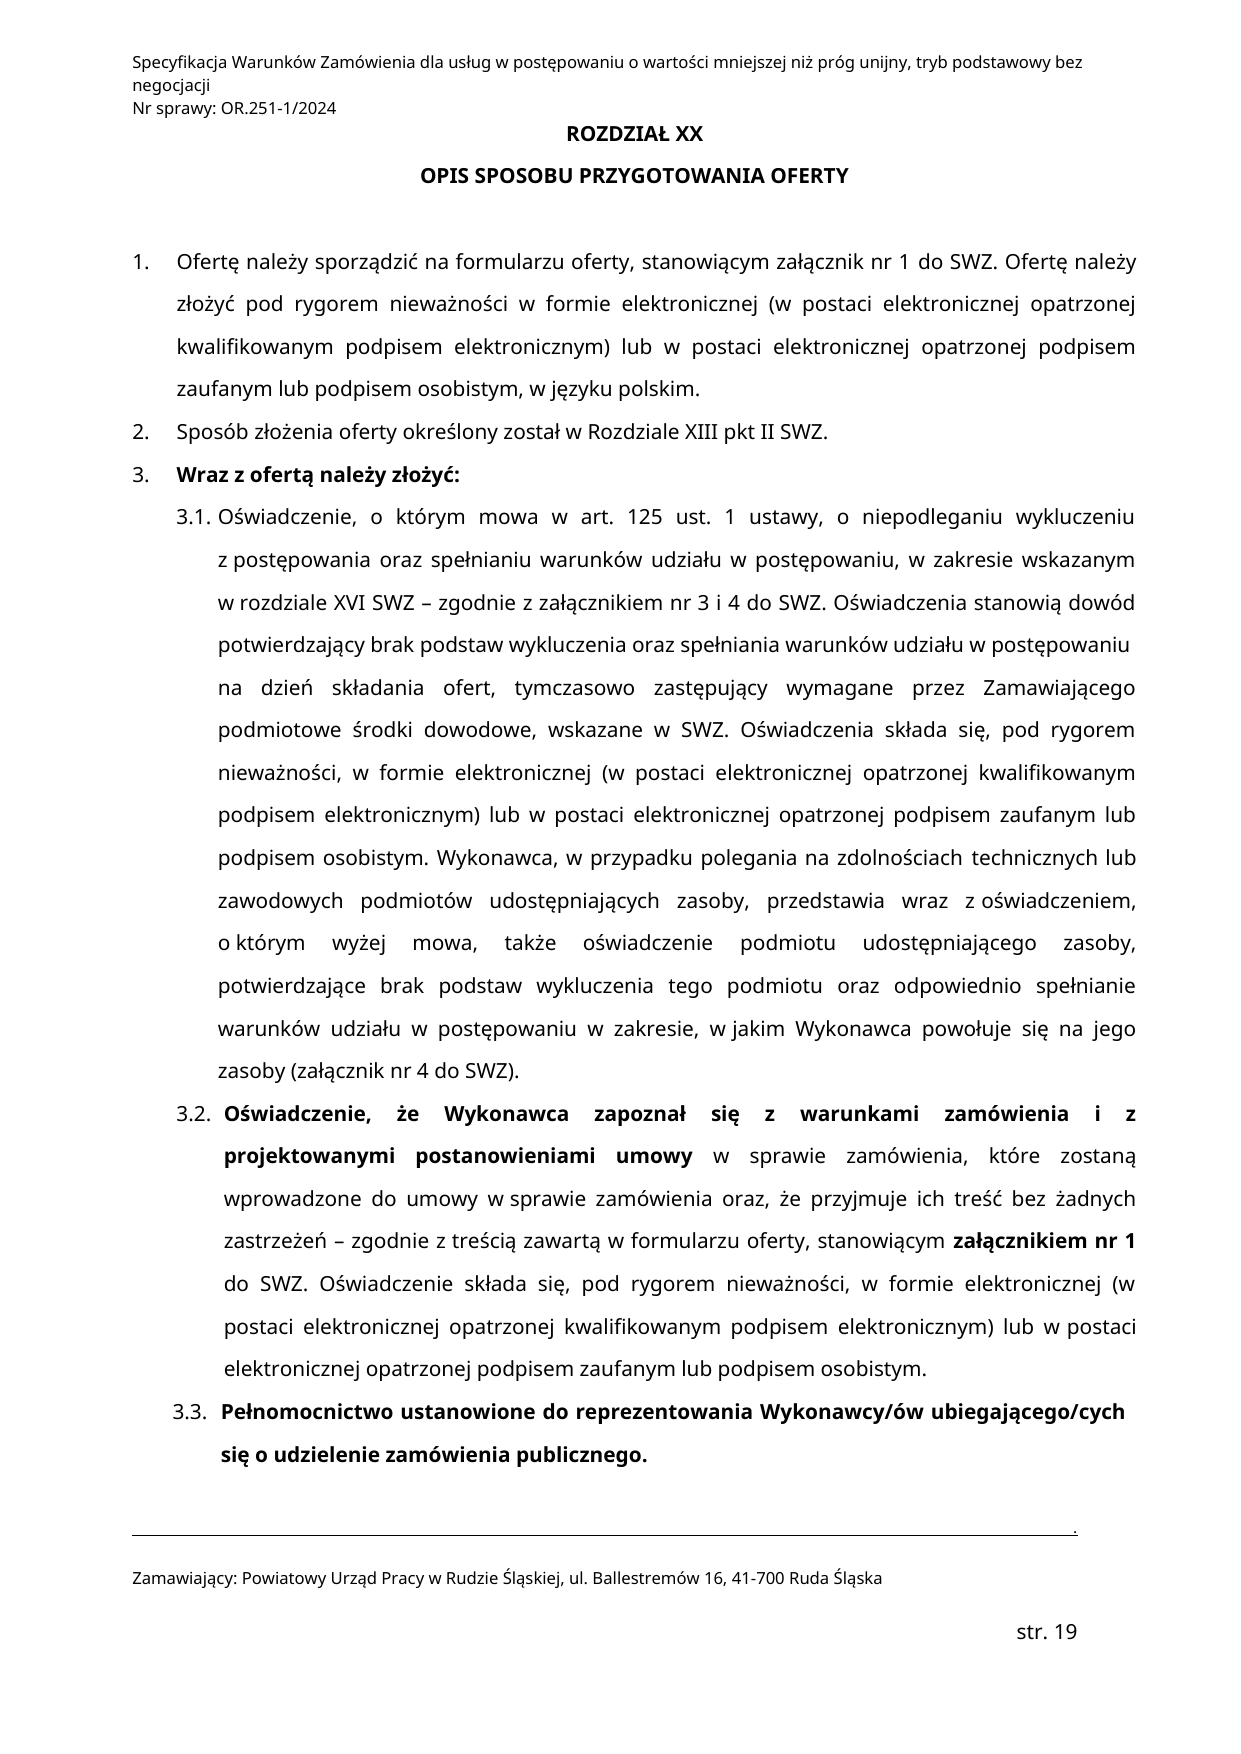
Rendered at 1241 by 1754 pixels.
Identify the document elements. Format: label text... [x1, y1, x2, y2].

list Wraz z ofertą należy złożyć: [132, 460, 1137, 488]
list Pełnomocnictwo ustanowione do reprezentowania Wykonawcy/ów ubiegającego/cych się o udzielenie zamówienia publicznego. [172, 1397, 1134, 1468]
list Sposób złożenia oferty określony został w Rozdziale XIII pkt II SWZ. [132, 417, 1137, 446]
list Oświadczenie, że Wykonawca zapoznał się z warunkami zamówienia i z projektowanymi postanowieniami umowy w sprawie zamówienia, które zostaną wprowadzone do umowy w sprawie zamówienia oraz, że przyjmuje ich treść bez żadnych zastrzeżeń – zgodnie z treścią zawartą w formularzu oferty, stanowiącym załącznikiem nr 1 do SWZ. Oświadczenie składa się, pod rygorem nieważności, w formie elektronicznej (w postaci elektronicznej opatrzonej kwalifikowanym podpisem elektronicznym) lub w postaci elektronicznej opatrzonej podpisem zaufanym lub podpisem osobistym. [176, 1099, 1137, 1383]
list Ofertę należy sporządzić na formularzu oferty, stanowiącym załącznik nr 1 do SWZ. Ofertę należy złożyć pod rygorem nieważności w formie elektronicznej (w postaci elektronicznej opatrzonej kwalifikowanym podpisem elektronicznym) lub w postaci elektronicznej opatrzonej podpisem zaufanym lub podpisem osobistym, w języku polskim. [132, 247, 1137, 403]
text OPIS SPOSOBU PRZYGOTOWANIA OFERTY [132, 162, 1137, 190]
list Oświadczenie, o którym mowa w art. 125 ust. 1 ustawy, o niepodleganiu wykluczeniu z postępowania oraz spełnianiu warunków udziału w postępowaniu, w zakresie wskazanym w rozdziale XVI SWZ – zgodnie z załącznikiem nr 3 i 4 do SWZ. Oświadczenia stanowią dowód potwierdzający brak podstaw wykluczenia oraz spełniania warunków udziału w postępowaniu na dzień składania ofert, tymczasowo zastępujący wymagane przez Zamawiającego podmiotowe środki dowodowe, wskazane w SWZ. Oświadczenia składa się, pod rygorem nieważności, w formie elektronicznej (w postaci elektronicznej opatrzonej kwalifikowanym podpisem elektronicznym) lub w postaci elektronicznej opatrzonej podpisem zaufanym lub podpisem osobistym. Wykonawca, w przypadku polegania na zdolnościach technicznych lub zawodowych podmiotów udostępniających zasoby, przedstawia wraz z oświadczeniem, o którym wyżej mowa, także oświadczenie podmiotu udostępniającego zasoby, potwierdzające brak podstaw wykluczenia tego podmiotu oraz odpowiednio spełnianie warunków udziału w postępowaniu w zakresie, w jakim Wykonawca powołuje się na jego zasoby (załącznik nr 4 do SWZ). [176, 502, 1137, 1085]
subtitle ROZDZIAŁ XX [132, 119, 1137, 147]
